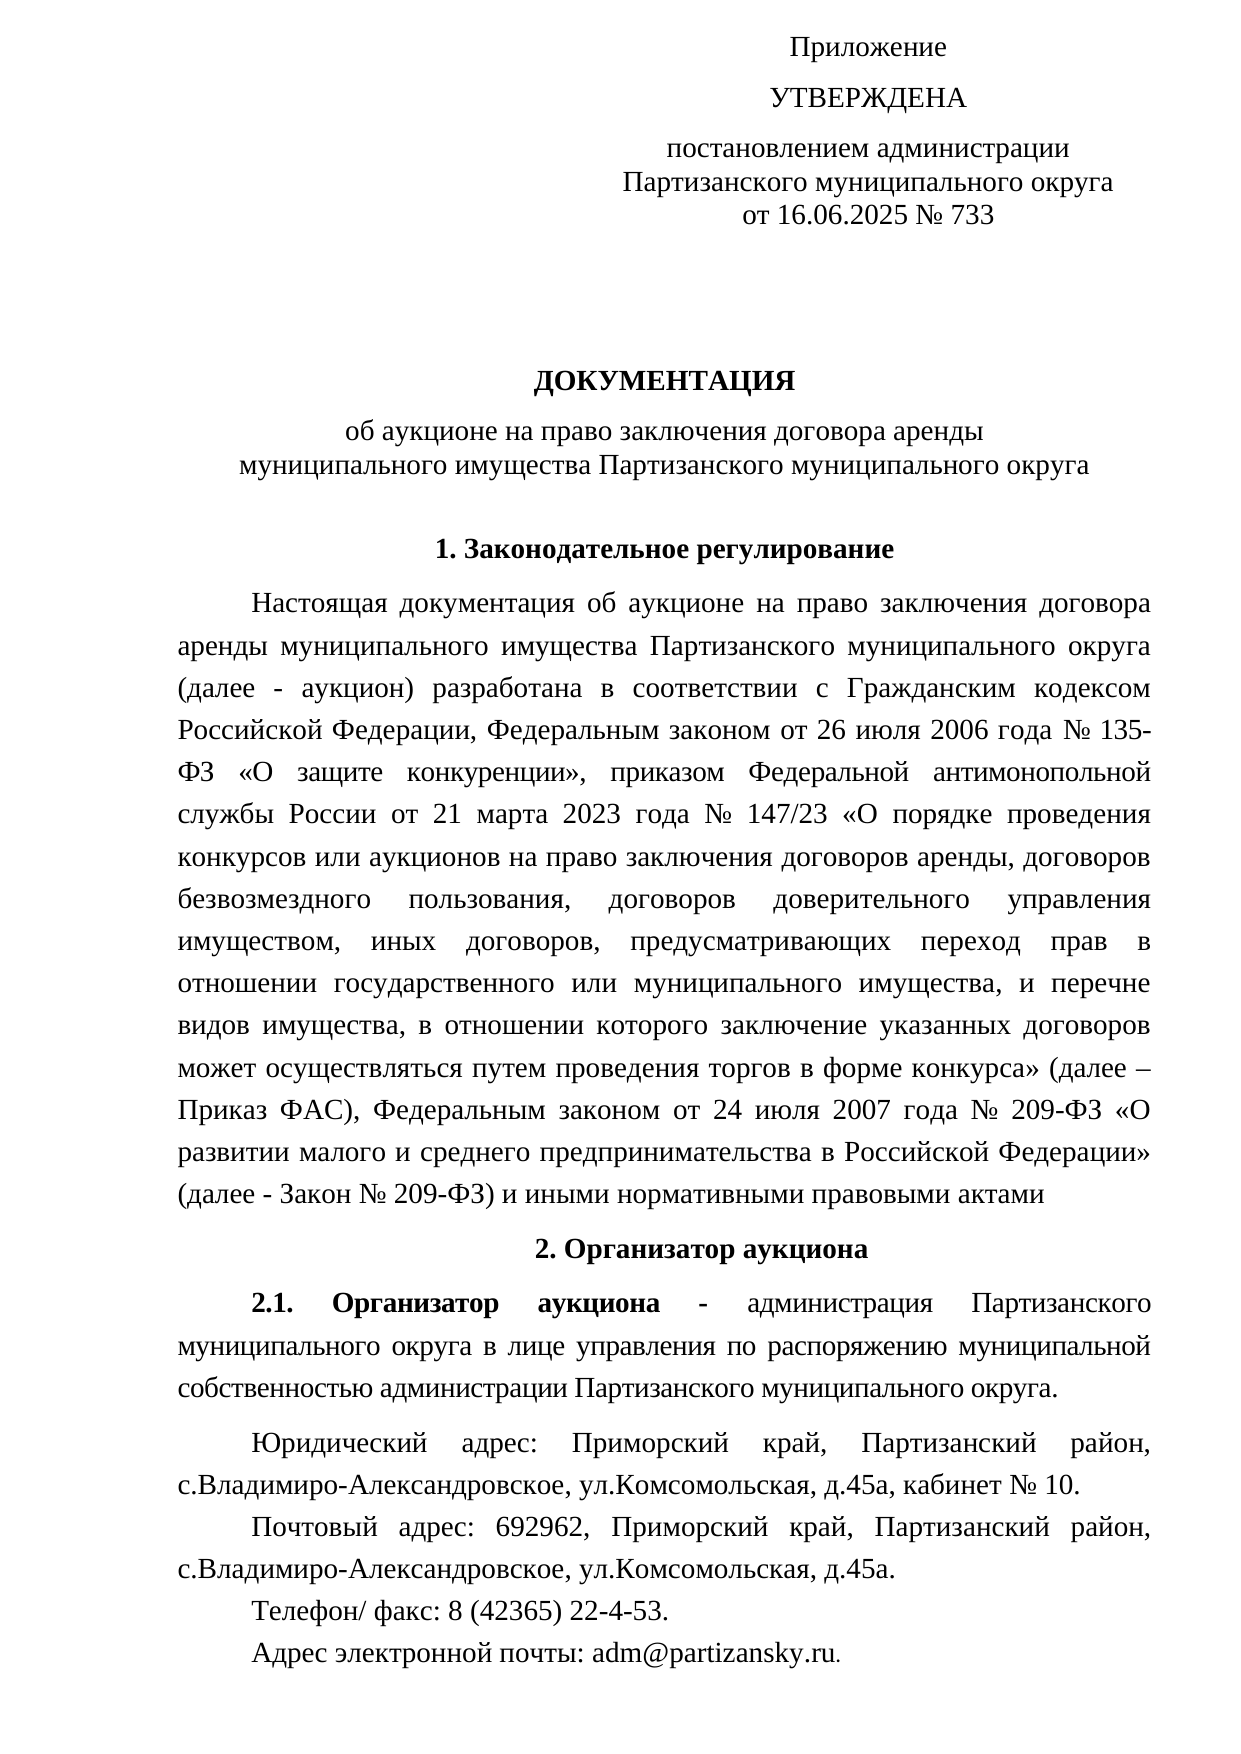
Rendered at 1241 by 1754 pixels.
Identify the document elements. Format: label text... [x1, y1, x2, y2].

text УТВЕРЖДЕНА [585, 80, 1152, 113]
text Адрес электронной почты: adm@partizansky.ru. [177, 1636, 1152, 1669]
subtitle Настоящая документация об аукционе на право заключения договора аренды муниципального имущества Партизанского муниципального округа (далее - аукцион) разработана в соответствии с Гражданским кодексом Российской Федерации, Федеральным законом от 26 июля 2006 года № 135-ФЗ «О защите конкуренции», приказом Федеральной антимонопольной службы России от 21 марта 2023 года № 147/23 «О порядке проведения конкурсов или аукционов на право заключения договоров аренды, договоров безвозмездного пользования, договоров доверительного управления имуществом, иных договоров, предусматривающих переход прав в отношении государственного или муниципального имущества, и перечне видов имущества, в отношении которого заключение указанных договоров может осуществляться путем проведения торгов в форме конкурса» (далее – Приказ ФАС), Федеральным законом от 24 июля 2007 года № 209-ФЗ «О развитии малого и среднего предпринимательства в Российской Федерации» (далее - Закон № 209-ФЗ) и иными нормативными правовыми актами [177, 586, 1152, 1210]
subtitle 2.1. Организатор аукциона - администрация Партизанского муниципального округа в лице управления по распоряжению муниципальной собственностью администрации Партизанского муниципального округа. [177, 1286, 1152, 1403]
text муниципального имущества Партизанского муниципального округа [177, 447, 1152, 481]
text ДОКУМЕНТАЦИЯ [177, 363, 1152, 397]
subtitle 2. Организатор аукциона [177, 1231, 1152, 1264]
text Телефон/ факс: 8 (42365) 22-4-53. [177, 1593, 1152, 1627]
text Приложение [585, 29, 1152, 63]
text об аукционе на право заключения договора аренды [177, 413, 1152, 447]
text Юридический адрес: Приморский край, Партизанский район, с.Владимиро-Александровское, ул.Комсомольская, д.45а, кабинет № 10. [177, 1425, 1152, 1500]
text Почтовый адрес: 692962, Приморский край, Партизанский район, с.Владимиро-Александровское, ул.Комсомольская, д.45а. [177, 1509, 1152, 1585]
text постановлением администрации [585, 130, 1152, 164]
text от 16.06.2025 № 733 [585, 197, 1152, 231]
text Партизанского муниципального округа [585, 164, 1152, 197]
subtitle 1. Законодательное регулирование [177, 531, 1152, 564]
